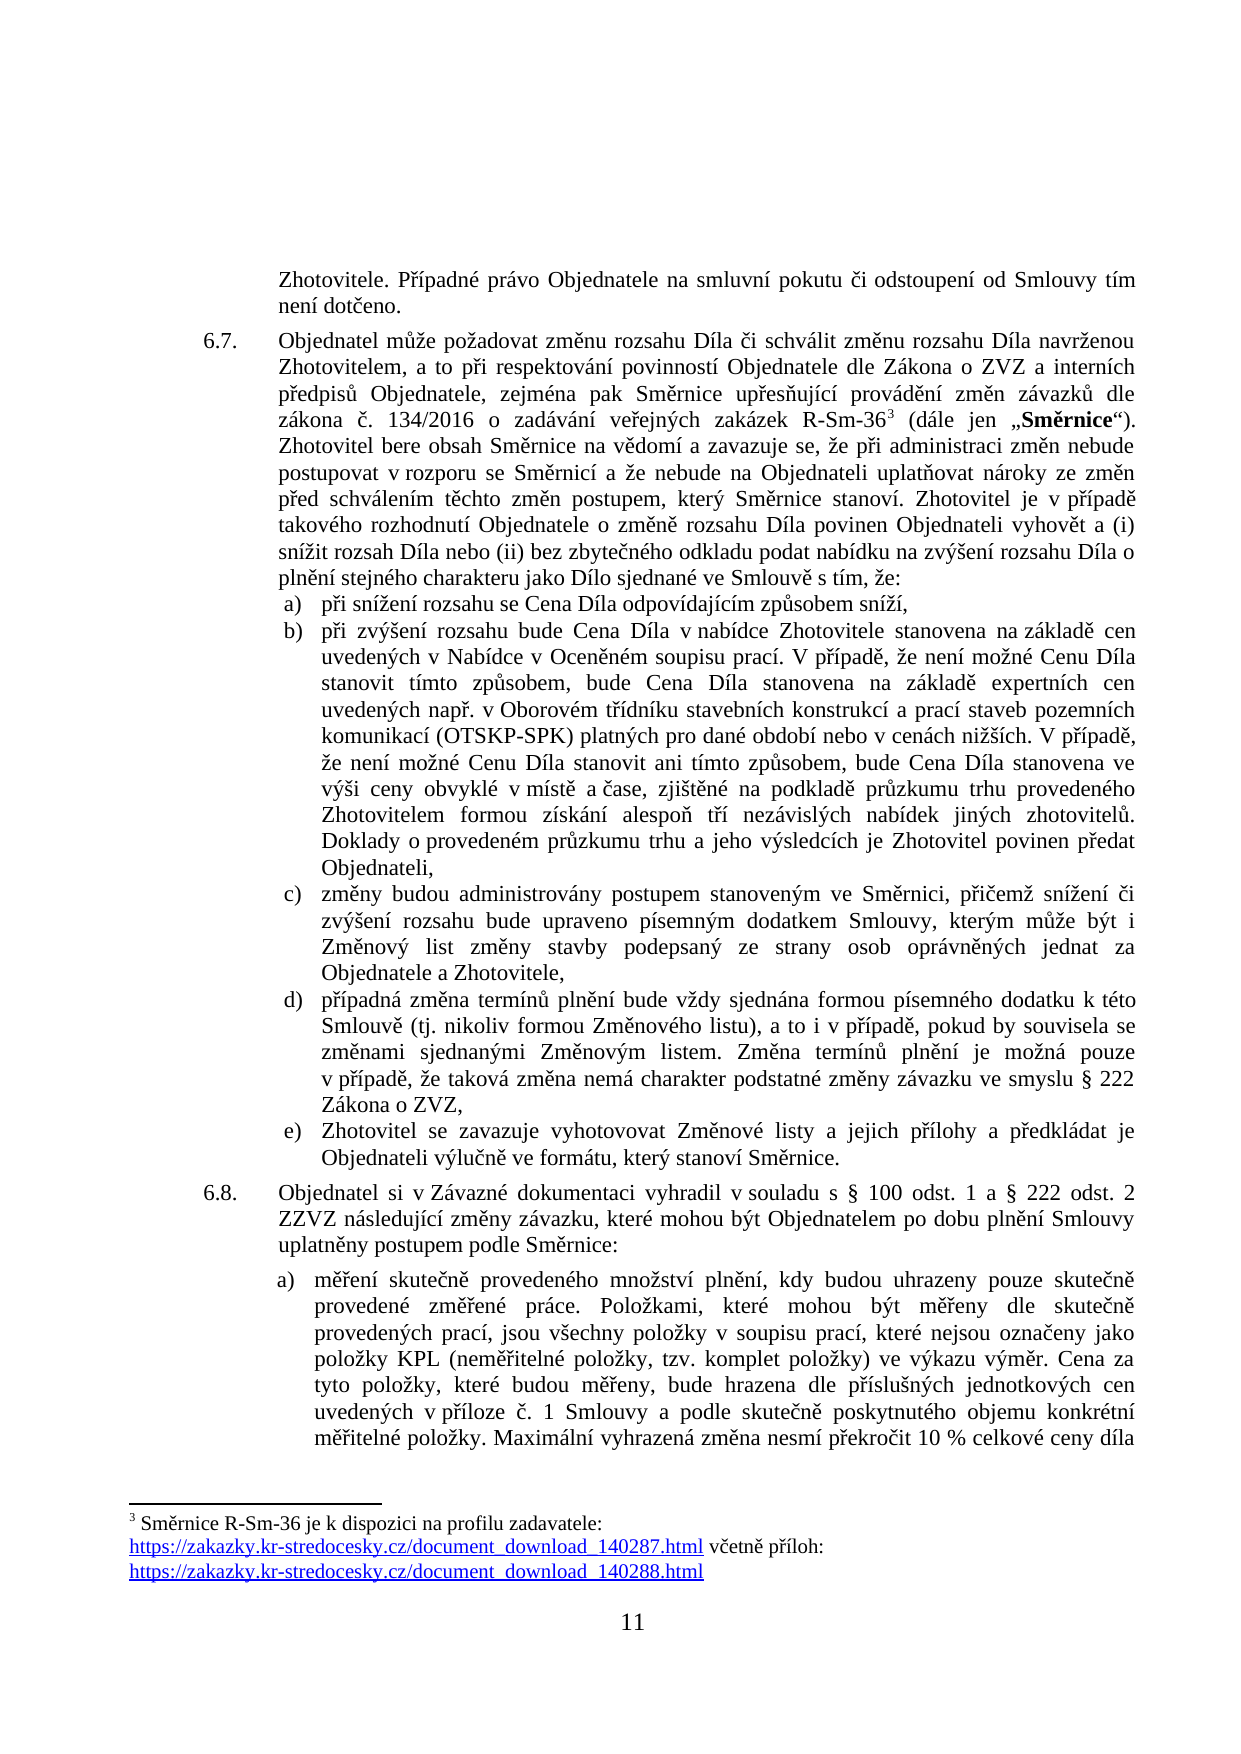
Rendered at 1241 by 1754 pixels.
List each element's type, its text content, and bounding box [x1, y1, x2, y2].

list při snížení rozsahu se Cena Díla odpovídajícím způsobem sníží, [284, 590, 1136, 617]
list změny budou administrovány postupem stanoveným ve Směrnici, přičemž snížení či zvýšení rozsahu bude upraveno písemným dodatkem Smlouvy, kterým může být i Změnový list změny stavby podepsaný ze strany osob oprávněných jednat za Objednatele a Zhotovitele, [284, 880, 1136, 986]
list případná změna termínů plnění bude vždy sjednána formou písemného dodatku k této Smlouvě (tj. nikoliv formou Změnového listu), a to i v případě, pokud by souvisela se změnami sjednanými Změnovým listem. Změna termínů plnění je možná pouze v případě, že taková změna nemá charakter podstatné změny závazku ve smyslu § 222 Zákona o ZVZ, [284, 986, 1136, 1117]
text Objednatel si v Závazné dokumentaci vyhradil v souladu s § 100 odst. 1 a § 222 odst. 2 ZZVZ následující změny závazku, které mohou být Objednatelem po dobu plnění Smlouvy uplatněny postupem podle Směrnice: [203, 1178, 1136, 1258]
list Zhotovitel se zavazuje vyhotovovat Změnové listy a jejich přílohy a předkládat je Objednateli výlučně ve formátu, který stanoví Směrnice. [284, 1117, 1136, 1170]
text Objednatel může požadovat změnu rozsahu Díla či schválit změnu rozsahu Díla navrženou Zhotovitelem, a to při respektování povinností Objednatele dle Zákona o ZVZ a interních předpisů Objednatele, zejména pak Směrnice upřesňující provádění změn závazků dle zákona č. 134/2016 o zadávání veřejných zakázek R-Sm-36 (dále jen „Směrnice“). Zhotovitel bere obsah Směrnice na vědomí a zavazuje se, že při administraci změn nebude postupovat v rozporu se Směrnicí a že nebude na Objednateli uplatňovat nároky ze změn před schválením těchto změn postupem, který Směrnice stanoví. Zhotovitel je v případě takového rozhodnutí Objednatele o změně rozsahu Díla povinen Objednateli vyhovět a (i) snížit rozsah Díla nebo (ii) bez zbytečného odkladu podat nabídku na zvýšení rozsahu Díla o plnění stejného charakteru jako Dílo sjednané ve Smlouvě s tím, že: [203, 327, 1136, 590]
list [277, 1266, 1136, 1450]
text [203, 266, 1136, 318]
list při zvýšení rozsahu bude Cena Díla v nabídce Zhotovitele stanovena na základě cen uvedených v Nabídce v Oceněném soupisu prací. V případě, že není možné Cenu Díla stanovit tímto způsobem, bude Cena Díla stanovena na základě expertních cen uvedených např. v Oborovém třídníku stavebních konstrukcí a prací staveb pozemních komunikací (OTSKP-SPK) platných pro dané období nebo v cenách nižších. V případě, že není možné Cenu Díla stanovit ani tímto způsobem, bude Cena Díla stanovena ve výši ceny obvyklé v místě a čase, zjištěné na podkladě průzkumu trhu provedeného Zhotovitelem formou získání alespoň tří nezávislých nabídek jiných zhotovitelů. Doklady o provedeném průzkumu trhu a jeho výsledcích je Zhotovitel povinen předat Objednateli, [284, 617, 1136, 880]
